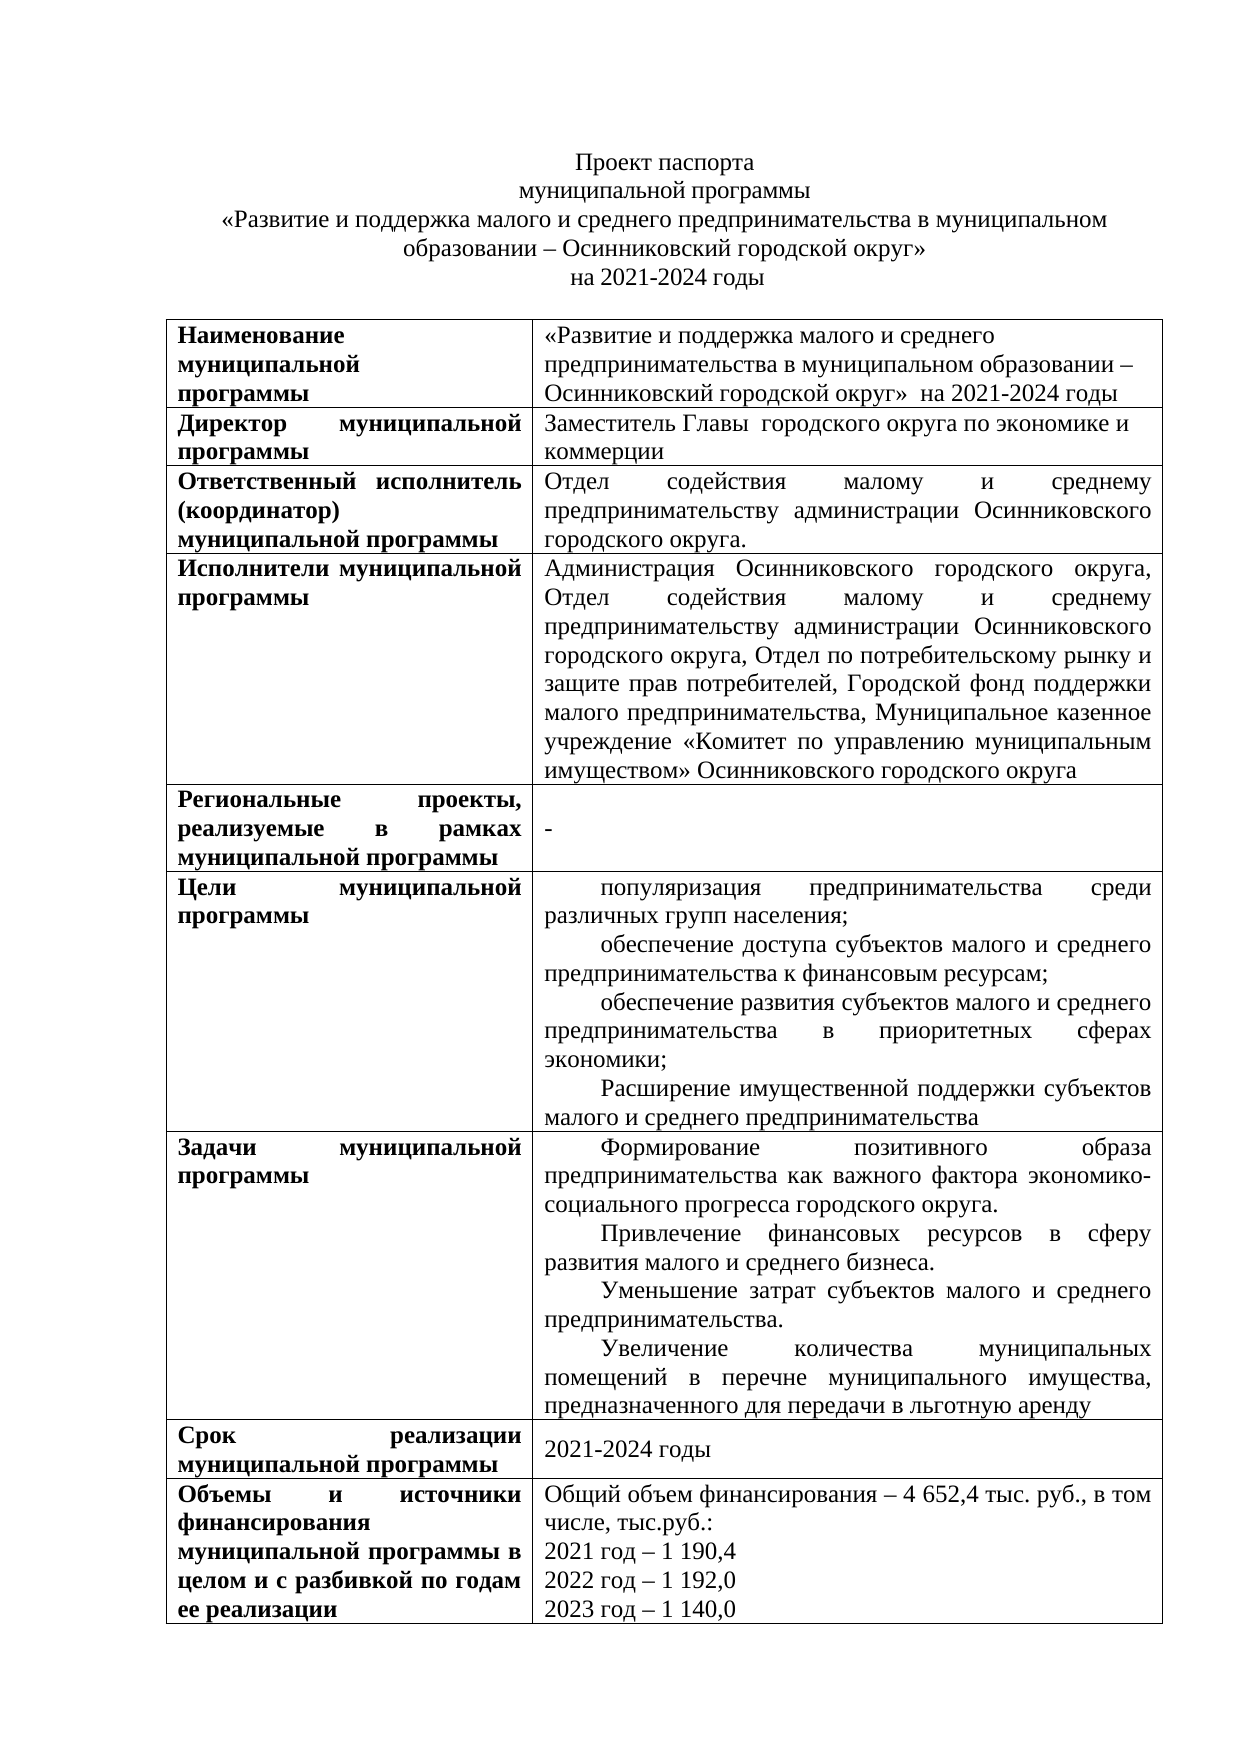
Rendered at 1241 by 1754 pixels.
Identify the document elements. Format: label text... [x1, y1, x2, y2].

table_cell Заместитель Главы городского округа по экономике и коммерции [533, 408, 1162, 465]
text муниципальной программы [177, 176, 1152, 204]
table_cell Исполнители муниципальной программы [167, 554, 532, 783]
table_cell - [533, 785, 1162, 871]
table_cell Задачи муниципальной программы [167, 1132, 532, 1419]
table_cell Директор муниципальной программы [167, 408, 532, 465]
table_cell Администрация Осинниковского городского округа, Отдел содействия малому и среднему предпринимательству администрации Осинниковского городского округа, Отдел по потребительскому рынку и защите прав потребителей, Городской фонд поддержки малого предпринимательства, Муниципальное казенное учреждение «Комитет по управлению муниципальным имуществом» Осинниковского городского округа [533, 554, 1162, 783]
text на 2021-2024 годы [177, 262, 1152, 291]
table_cell 2021-2024 годы [533, 1420, 1162, 1478]
table_cell Отдел содействия малому и среднему предпринимательству администрации Осинниковского городского округа. [533, 466, 1162, 552]
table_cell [533, 1479, 1162, 1622]
text «Развитие и поддержка малого и среднего предпринимательства в муниципальном образовании – Осинниковский городской округ» [177, 204, 1152, 262]
table_cell Региональные проекты, реализуемые в рамках муниципальной программы [167, 785, 532, 871]
table_header «Развитие и поддержка малого и среднего предпринимательства в муниципальном образовании – Осинниковский городской округ» на 2021-2024 годы [533, 320, 1162, 407]
text Проект паспорта [177, 147, 1152, 176]
table_cell Ответственный исполнитель (координатор) муниципальной программы [167, 466, 532, 552]
table_cell Срок реализации муниципальной программы [167, 1420, 532, 1478]
table_cell Формирование позитивного образа предпринимательства как важного фактора экономико-социального прогресса городского округа. Привлечение финансовых ресурсов в сферу развития малого и среднего бизнеса. Уменьшение затрат субъектов малого и среднего предпринимательства. Увеличение количества муниципальных помещений в перечне муниципального имущества, предназначенного для передачи в льготную аренду [533, 1132, 1162, 1419]
table_cell Цели муниципальной программы [167, 872, 532, 1131]
table_cell популяризация предпринимательства среди различных групп населения; обеспечение доступа субъектов малого и среднего предпринимательства к финансовым ресурсам; обеспечение развития субъектов малого и среднего предпринимательства в приоритетных сферах экономики; Расширение имущественной поддержки субъектов малого и среднего предпринимательства [533, 872, 1162, 1131]
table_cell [167, 1479, 532, 1622]
table_header Наименование муниципальной программы [167, 320, 532, 407]
